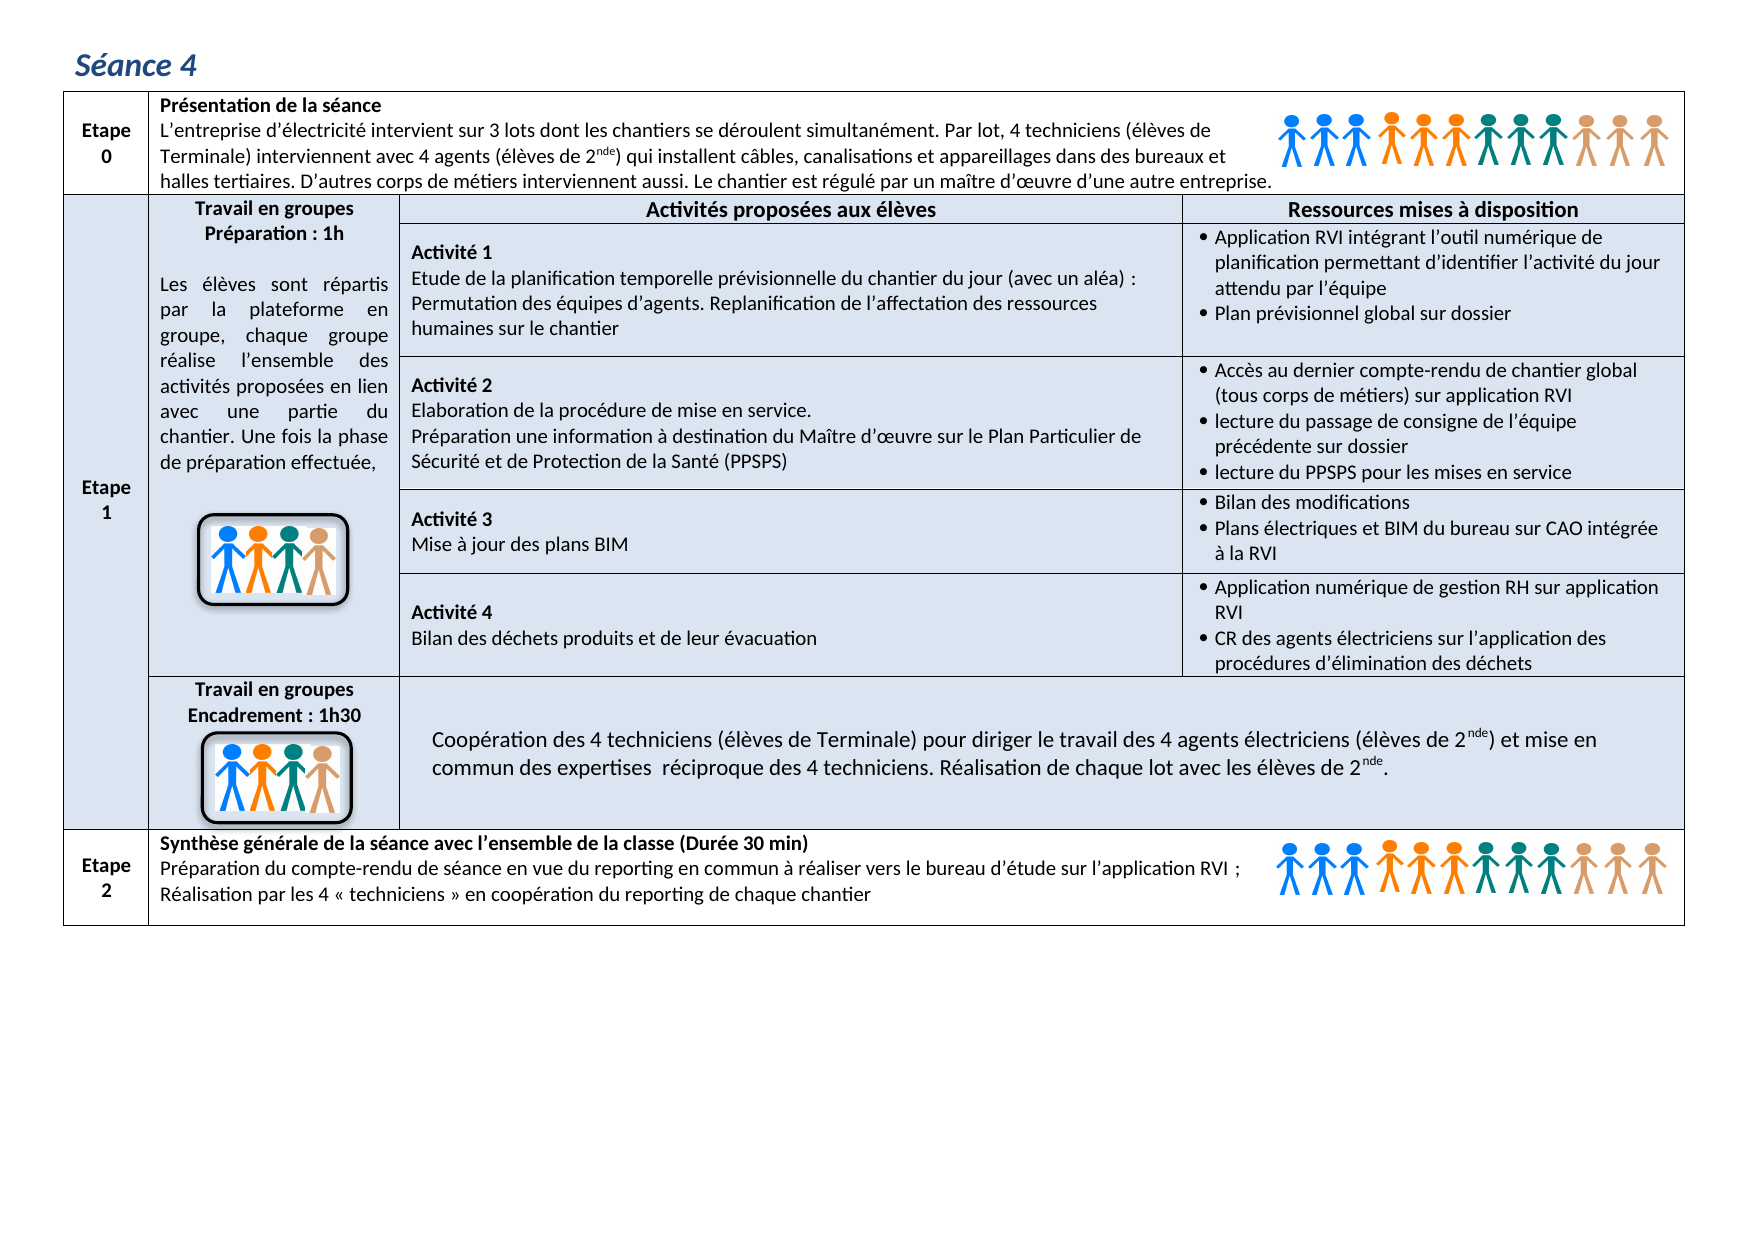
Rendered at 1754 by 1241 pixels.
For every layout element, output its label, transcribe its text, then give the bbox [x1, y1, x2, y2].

table_cell Activité 4 Bilan des déchets produits et de leur évacuation [400, 574, 1182, 676]
table_cell Synthèse générale de la séance avec l’ensemble de la classe (Durée 30 min) Préparation du compte-rendu de séance en vue du reporting en commun à réaliser vers le bureau d’étude sur l’application RVI ; Réalisation par les 4 « techniciens » en coopération du reporting de chaque chantier [149, 830, 1684, 925]
picture [1378, 112, 1406, 164]
picture [1407, 842, 1436, 894]
picture [1410, 114, 1438, 166]
picture [1342, 114, 1371, 166]
table_cell Etape 1 [64, 195, 148, 829]
picture [1276, 843, 1304, 895]
table_cell Travail en groupes Préparation : 1h Les élèves sont répartis par la plateforme en groupe, chaque groupe réalise l’ensemble des activités proposées en lien avec une partie du chantier. Une fois la phase de préparation effectuée, [149, 195, 399, 676]
picture [1537, 843, 1566, 894]
picture [1376, 840, 1404, 892]
picture [1472, 842, 1500, 893]
picture [1442, 114, 1471, 166]
picture [1278, 115, 1306, 167]
picture [1440, 842, 1469, 894]
picture [1505, 842, 1533, 893]
table_cell Bilan des modifications Plans électriques et BIM du bureau sur CAO intégrée à la RVI [1183, 490, 1684, 573]
table_header Présentation de la séance L’entreprise d’électricité intervient sur 3 lots dont les chantiers se déroulent simultanément. Par lot, 4 techniciens (élèves de Terminale) interviennent avec 4 agents (élèves de 2nde) qui installent câbles, canalisations et appareillages dans des bureaux et halles tertiaires. D’autres corps de métiers interviennent aussi. Le chantier est régulé par un maître d’œuvre d’une autre entreprise. [149, 92, 1684, 194]
picture [1539, 114, 1568, 165]
picture [1507, 114, 1535, 165]
picture [1308, 843, 1337, 895]
table_cell Activité 3 Mise à jour des plans BIM [400, 490, 1182, 573]
table_cell Application RVI intégrant l’outil numérique de planification permettant d’identifier l’activité du jour attendu par l’équipe Plan prévisionnel global sur dossier [1183, 224, 1684, 356]
table_cell Application numérique de gestion RH sur application RVI CR des agents électriciens sur l’application des procédures d’élimination des déchets [1183, 574, 1684, 676]
picture [1474, 114, 1503, 165]
table_cell Travail en groupes Encadrement : 1h30 [149, 677, 399, 829]
table_cell Coopération des 4 techniciens (élèves de Terminale) pour diriger le travail des 4 agents électriciens (élèves de 2nde) et mise en commun des expertises réciproque des 4 techniciens. Réalisation de chaque lot avec les élèves de 2nde. [400, 677, 1684, 829]
picture [211, 526, 307, 593]
table_cell Activité 2 Elaboration de la procédure de mise en service. Préparation une information à destination du Maître d’œuvre sur le Plan Particulier de Sécurité et de Protection de la Santé (PPSPS) [400, 357, 1182, 488]
table_cell Accès au dernier compte-rendu de chantier global (tous corps de métiers) sur application RVI lecture du passage de consigne de l’équipe précédente sur dossier lecture du PPSPS pour les mises en service [1183, 357, 1684, 488]
table_header Etape 0 [64, 92, 148, 194]
text Séance 4 [75, 44, 1679, 85]
picture [1340, 843, 1369, 895]
table_cell Activités proposées aux élèves [400, 195, 1182, 223]
table_cell Activité 1 Etude de la planification temporelle prévisionnelle du chantier du jour (avec un aléa) : Permutation des équipes d’agents. Replanification de l’affectation des ressources humaines sur le chantier [400, 224, 1182, 356]
table_cell Ressources mises à disposition [1183, 195, 1684, 223]
table_cell Etape 2 [64, 830, 148, 925]
picture [215, 744, 311, 811]
picture [1310, 114, 1339, 166]
